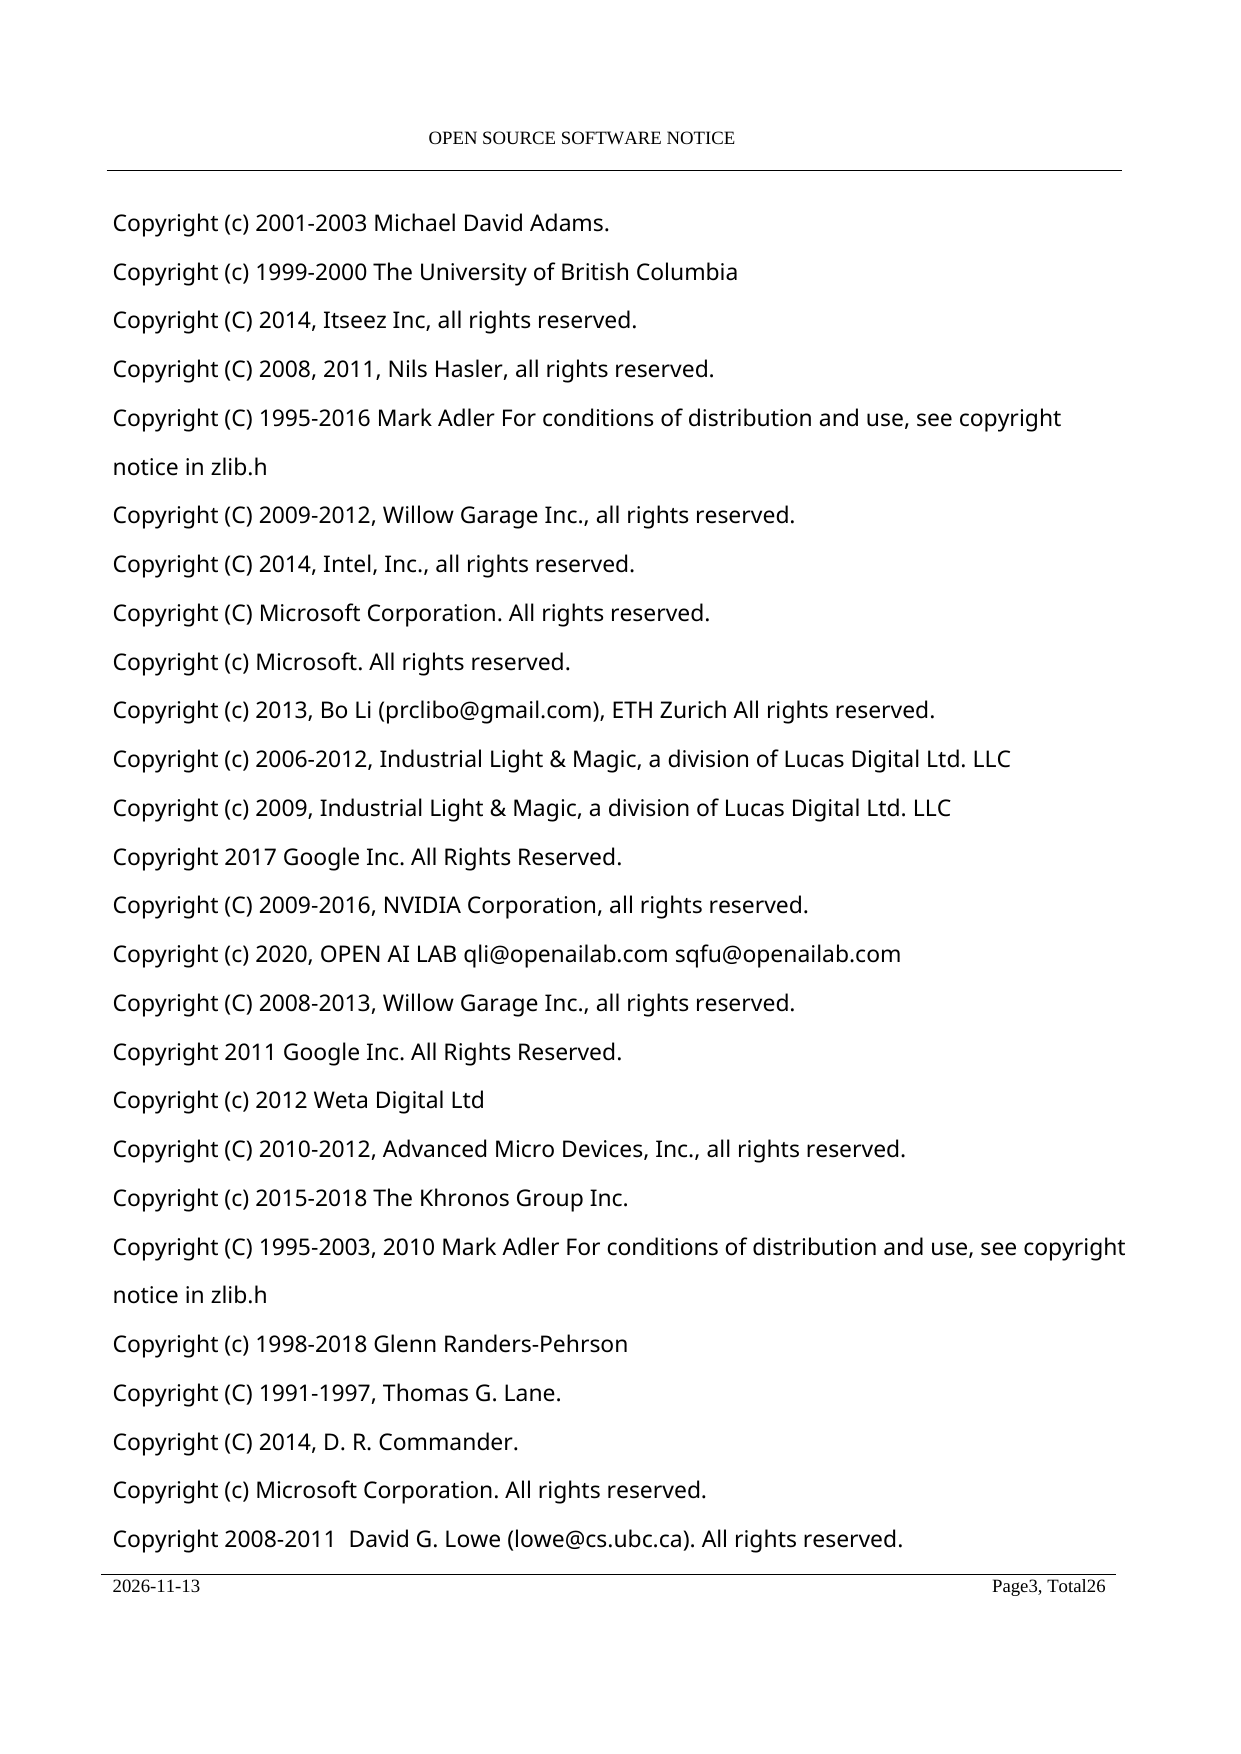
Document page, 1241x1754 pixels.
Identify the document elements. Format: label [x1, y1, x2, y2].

text [112, 206, 1128, 1555]
